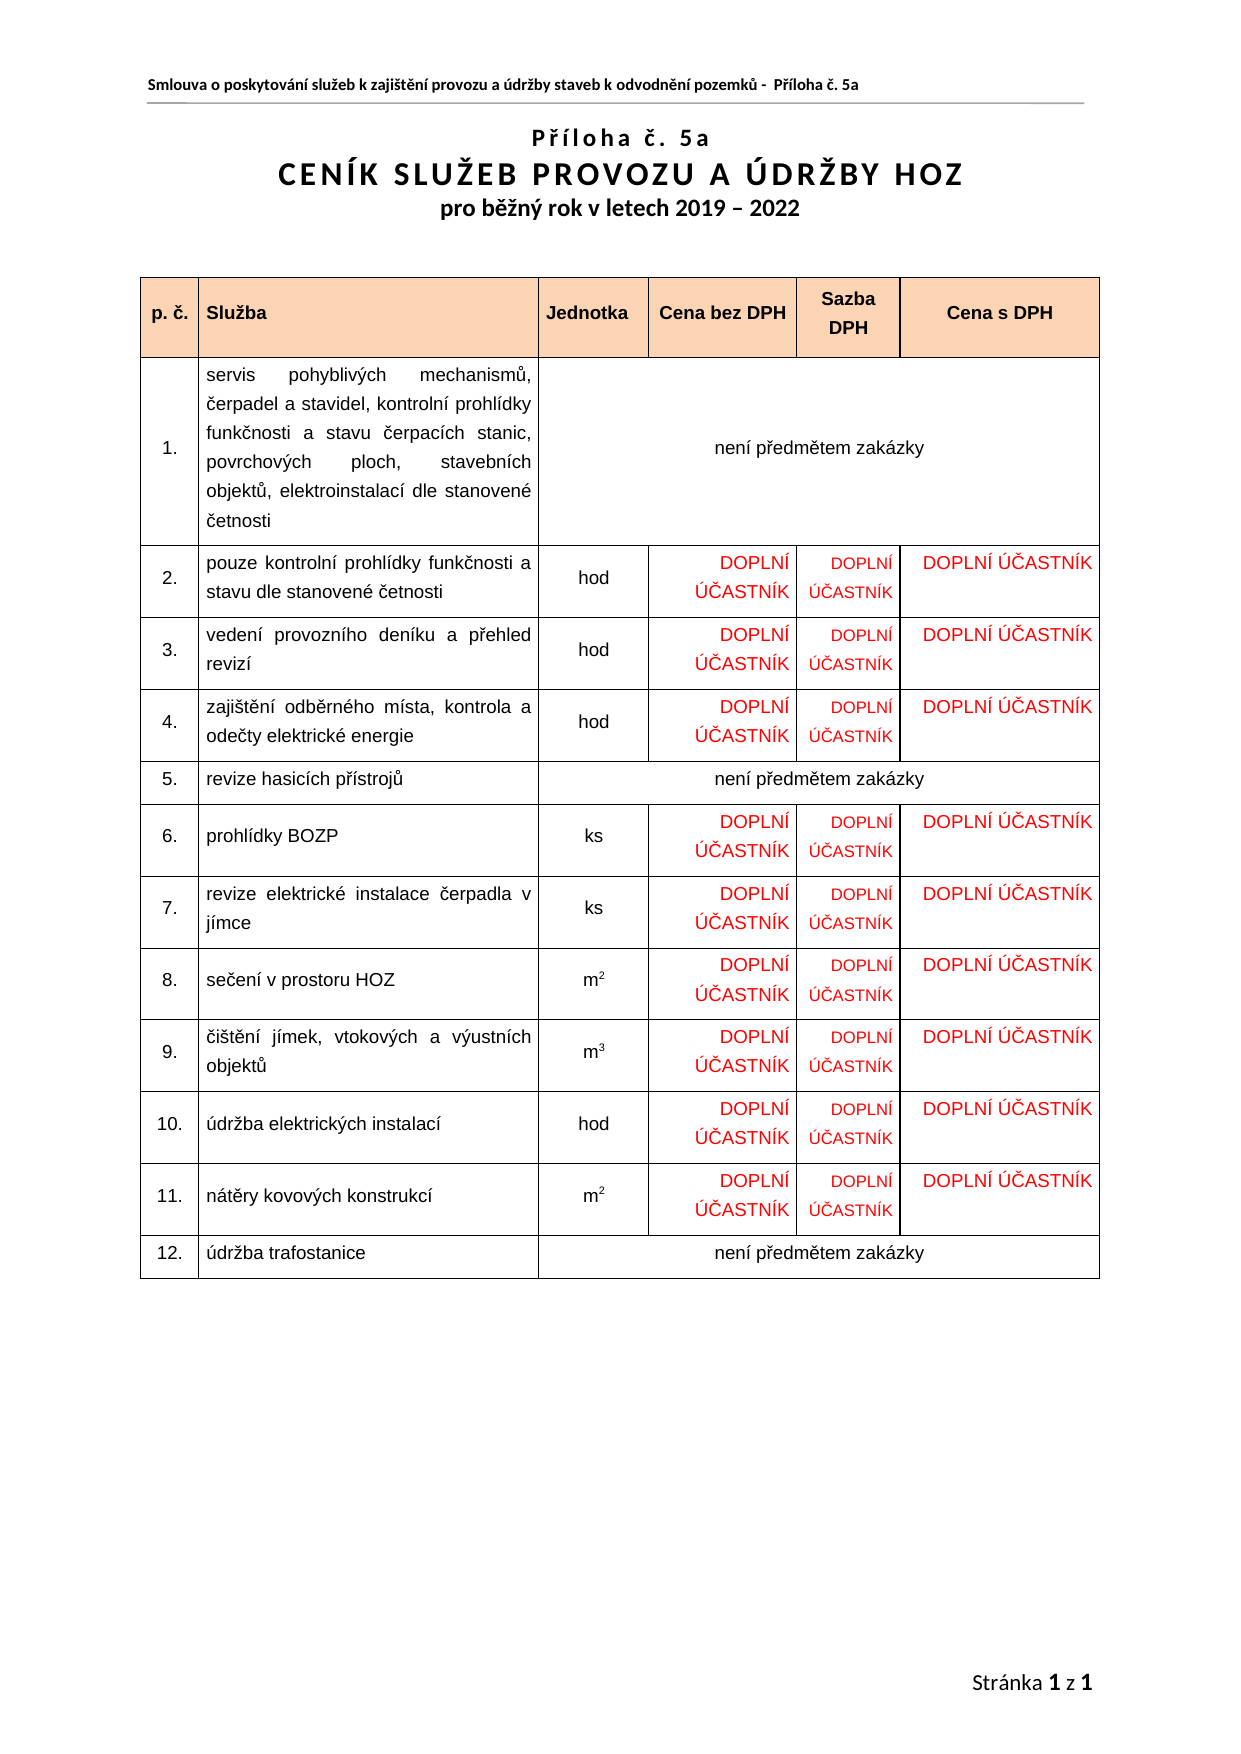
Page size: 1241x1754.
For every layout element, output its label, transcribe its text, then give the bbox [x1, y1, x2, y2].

table_cell DOPLNÍ ÚČASTNÍK [797, 949, 899, 1019]
table_cell 11. [141, 1164, 198, 1235]
table_cell hod [539, 618, 648, 689]
table_cell DOPLNÍ ÚČASTNÍK [797, 546, 899, 617]
table_cell není předmětem zakázky [539, 358, 1099, 545]
table_cell DOPLNÍ ÚČASTNÍK [797, 1020, 899, 1091]
table_header Cena s DPH [901, 278, 1099, 357]
table_cell DOPLNÍ ÚČASTNÍK [649, 1164, 796, 1235]
text Příloha č. 5a [148, 122, 1093, 153]
table_cell DOPLNÍ ÚČASTNÍK [901, 618, 1099, 689]
table_cell není předmětem zakázky [539, 762, 1099, 804]
table_header Služba [199, 278, 538, 357]
table_cell m3 [539, 1020, 648, 1091]
table_cell 2. [141, 546, 198, 617]
table_cell revize hasicích přístrojů [199, 762, 538, 804]
table_cell 10. [141, 1092, 198, 1163]
table_cell m2 [539, 949, 648, 1019]
table_cell 9. [141, 1020, 198, 1091]
table_cell ks [539, 877, 648, 947]
text CENÍK SLUŽEB PROVOZU A ÚDRŽBY HOZ [148, 153, 1093, 193]
table_cell DOPLNÍ ÚČASTNÍK [797, 1164, 899, 1235]
table_cell hod [539, 546, 648, 617]
table_cell DOPLNÍ ÚČASTNÍK [901, 949, 1099, 1019]
table_cell sečení v prostoru HOZ [199, 949, 538, 1019]
table_cell DOPLNÍ ÚČASTNÍK [649, 805, 796, 876]
table_header Sazba DPH [797, 278, 899, 357]
table_cell DOPLNÍ ÚČASTNÍK [649, 949, 796, 1019]
table_cell DOPLNÍ ÚČASTNÍK [649, 1092, 796, 1163]
text pro běžný rok v letech 2019 – 2022 [148, 193, 1093, 222]
table_cell 5. [141, 762, 198, 804]
table_header Jednotka [539, 278, 648, 357]
table_cell 12. [141, 1236, 198, 1278]
table_cell DOPLNÍ ÚČASTNÍK [797, 877, 899, 947]
table_cell není předmětem zakázky [539, 1236, 1099, 1278]
table_cell DOPLNÍ ÚČASTNÍK [797, 690, 899, 761]
table_cell DOPLNÍ ÚČASTNÍK [649, 690, 796, 761]
table_cell DOPLNÍ ÚČASTNÍK [901, 546, 1099, 617]
table_cell DOPLNÍ ÚČASTNÍK [797, 1092, 899, 1163]
table_cell 6. [141, 805, 198, 876]
table_cell DOPLNÍ ÚČASTNÍK [901, 1092, 1099, 1163]
table_cell DOPLNÍ ÚČASTNÍK [901, 877, 1099, 947]
table_cell 7. [141, 877, 198, 947]
table_cell prohlídky BOZP [199, 805, 538, 876]
table_cell ks [539, 805, 648, 876]
table_cell vedení provozního deníku a přehled revizí [199, 618, 538, 689]
table_cell DOPLNÍ ÚČASTNÍK [901, 690, 1099, 761]
table_header p. č. [141, 278, 198, 357]
table_cell čištění jímek, vtokových a výustních objektů [199, 1020, 538, 1091]
table_cell 1. [141, 358, 198, 545]
table_cell 4. [141, 690, 198, 761]
table_cell DOPLNÍ ÚČASTNÍK [649, 546, 796, 617]
table_cell DOPLNÍ ÚČASTNÍK [797, 805, 899, 876]
table_cell nátěry kovových konstrukcí [199, 1164, 538, 1235]
table_cell údržba trafostanice [199, 1236, 538, 1278]
table_cell zajištění odběrného místa, kontrola a odečty elektrické energie [199, 690, 538, 761]
table_cell 8. [141, 949, 198, 1019]
table_cell hod [539, 1092, 648, 1163]
table_cell 3. [141, 618, 198, 689]
table_cell hod [539, 690, 648, 761]
table_cell revize elektrické instalace čerpadla v jímce [199, 877, 538, 947]
table_cell DOPLNÍ ÚČASTNÍK [649, 1020, 796, 1091]
table_cell DOPLNÍ ÚČASTNÍK [649, 618, 796, 689]
table_cell DOPLNÍ ÚČASTNÍK [901, 805, 1099, 876]
table_cell DOPLNÍ ÚČASTNÍK [649, 877, 796, 947]
table_cell m2 [539, 1164, 648, 1235]
table_cell servis pohyblivých mechanismů, čerpadel a stavidel, kontrolní prohlídky funkčnosti a stavu čerpacích stanic, povrchových ploch, stavebních objektů, elektroinstalací dle stanovené četnosti [199, 358, 538, 545]
table_cell pouze kontrolní prohlídky funkčnosti a stavu dle stanovené četnosti [199, 546, 538, 617]
table_cell údržba elektrických instalací [199, 1092, 538, 1163]
table_cell DOPLNÍ ÚČASTNÍK [901, 1020, 1099, 1091]
table_cell DOPLNÍ ÚČASTNÍK [797, 618, 899, 689]
table_header Cena bez DPH [649, 278, 796, 357]
table_cell DOPLNÍ ÚČASTNÍK [901, 1164, 1099, 1235]
